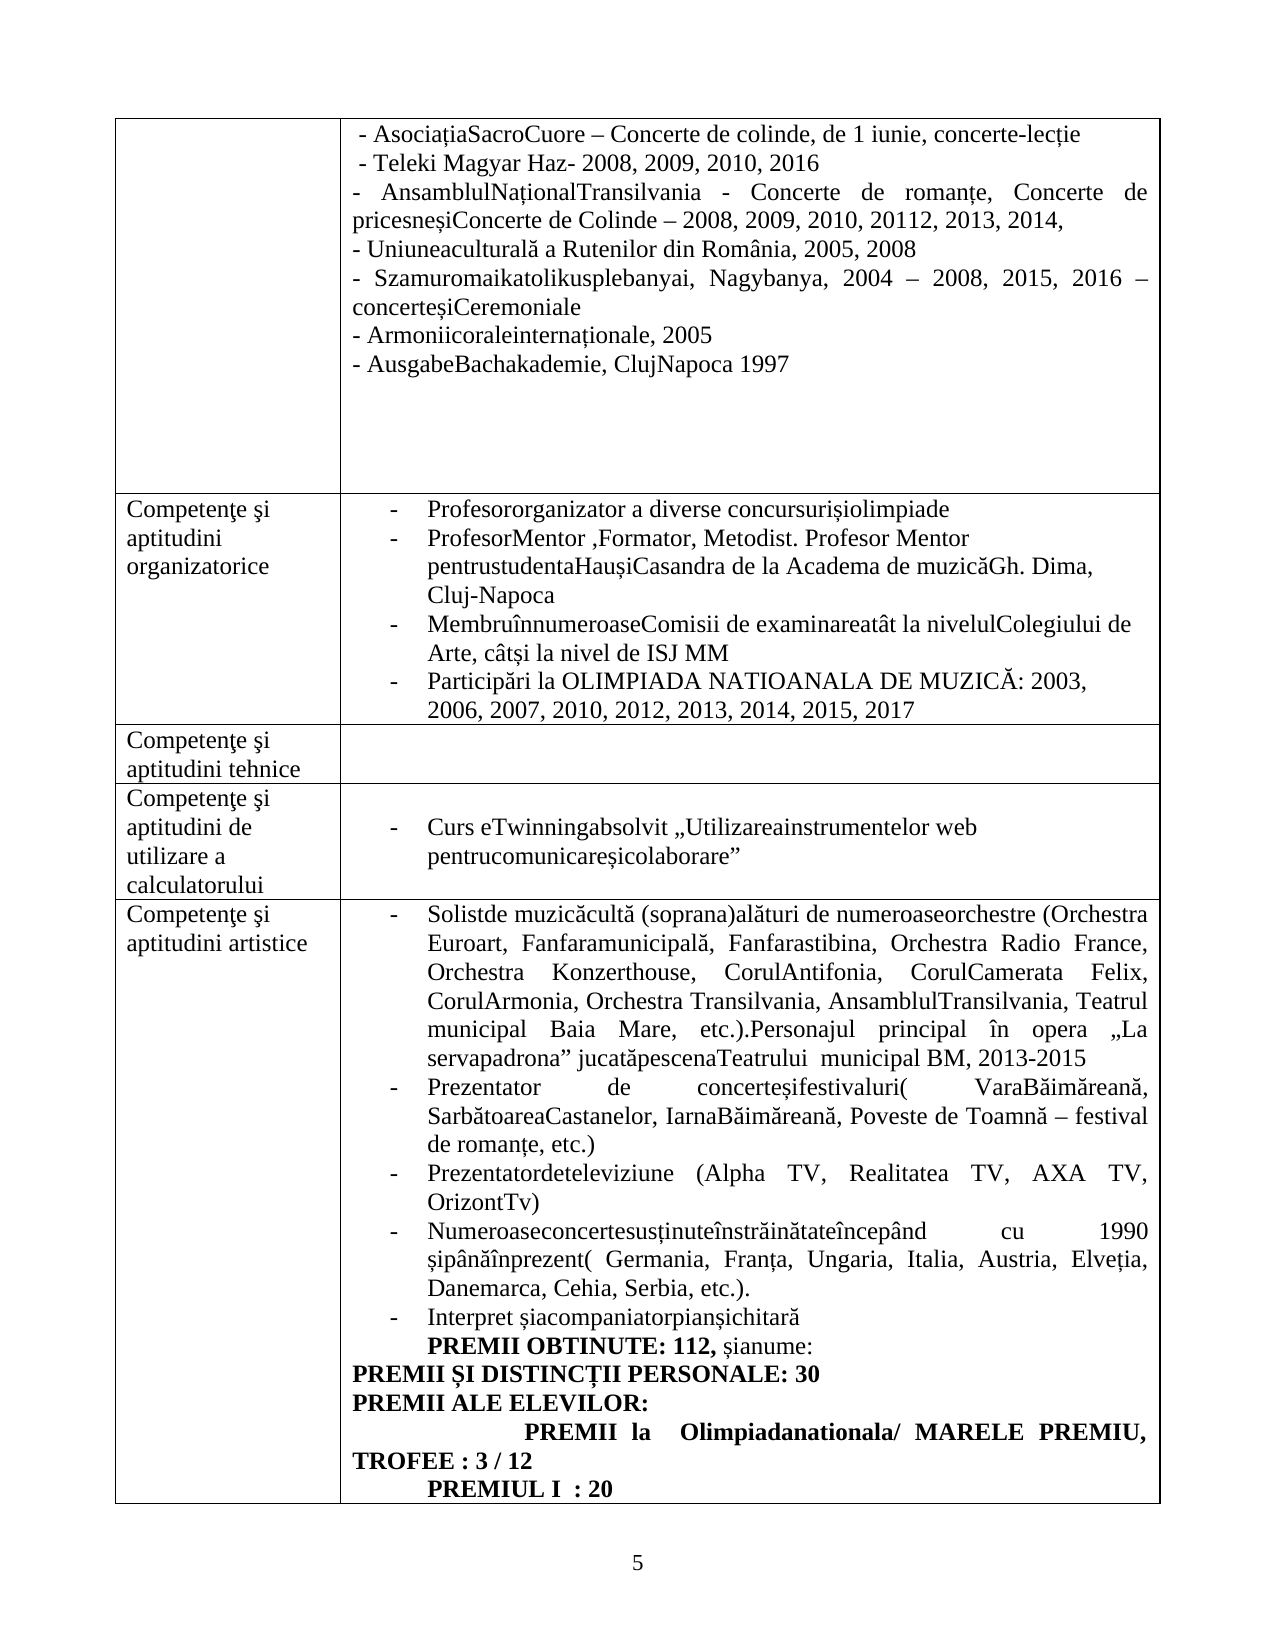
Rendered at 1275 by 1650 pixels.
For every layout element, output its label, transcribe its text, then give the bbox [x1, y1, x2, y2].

table_cell Competenţe şi aptitudini organizatorice [116, 494, 340, 724]
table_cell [341, 119, 1159, 493]
table_cell Competenţe şi aptitudini de utilizare a calculatorului [116, 784, 340, 898]
table_cell [341, 725, 1159, 782]
table_cell Profesororganizator a diverse concursurișiolimpiade ProfesorMentor ,Formator, Metodist. Profesor Mentor pentrustudentaHaușiCasandra de la Academa de muzicăGh. Dima, Cluj-Napoca MembruînnumeroaseComisii de examinareatât la nivelulColegiului de Arte, câtși la nivel de ISJ MM Participări la OLIMPIADA NATIOANALA DE MUZICĂ: 2003, 2006, 2007, 2010, 2012, 2013, 2014, 2015, 2017 [341, 494, 1159, 724]
table_cell Curs eTwinningabsolvit „Utilizareainstrumentelor web pentrucomunicareșicolaborare” [341, 784, 1159, 898]
table_cell Competenţe şi aptitudini tehnice [116, 725, 340, 782]
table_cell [341, 900, 1159, 1503]
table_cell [116, 900, 340, 1503]
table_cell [116, 119, 340, 493]
